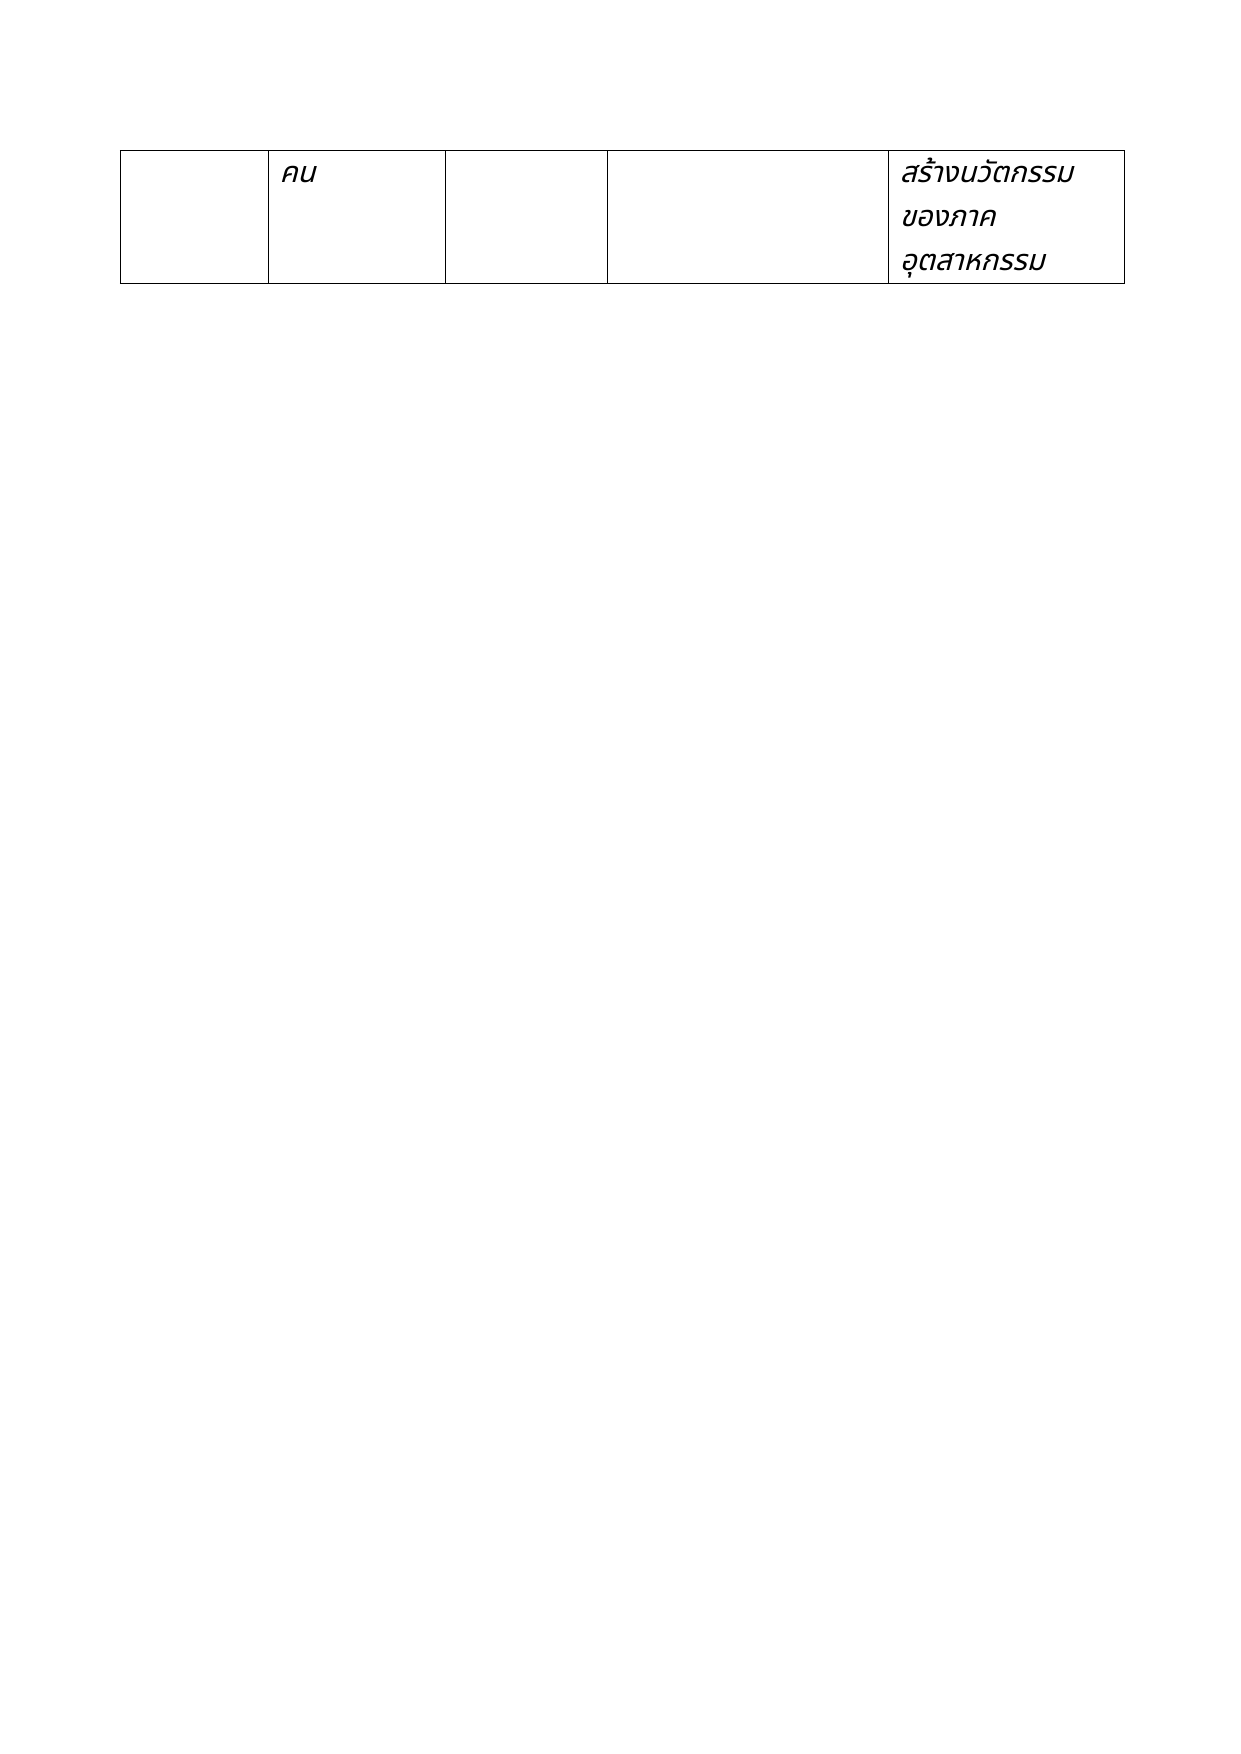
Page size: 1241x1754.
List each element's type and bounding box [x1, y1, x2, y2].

table_cell [608, 151, 888, 283]
table_cell [446, 151, 607, 283]
table_cell [269, 151, 445, 283]
table_cell [121, 151, 268, 283]
table_cell [889, 151, 1124, 283]
